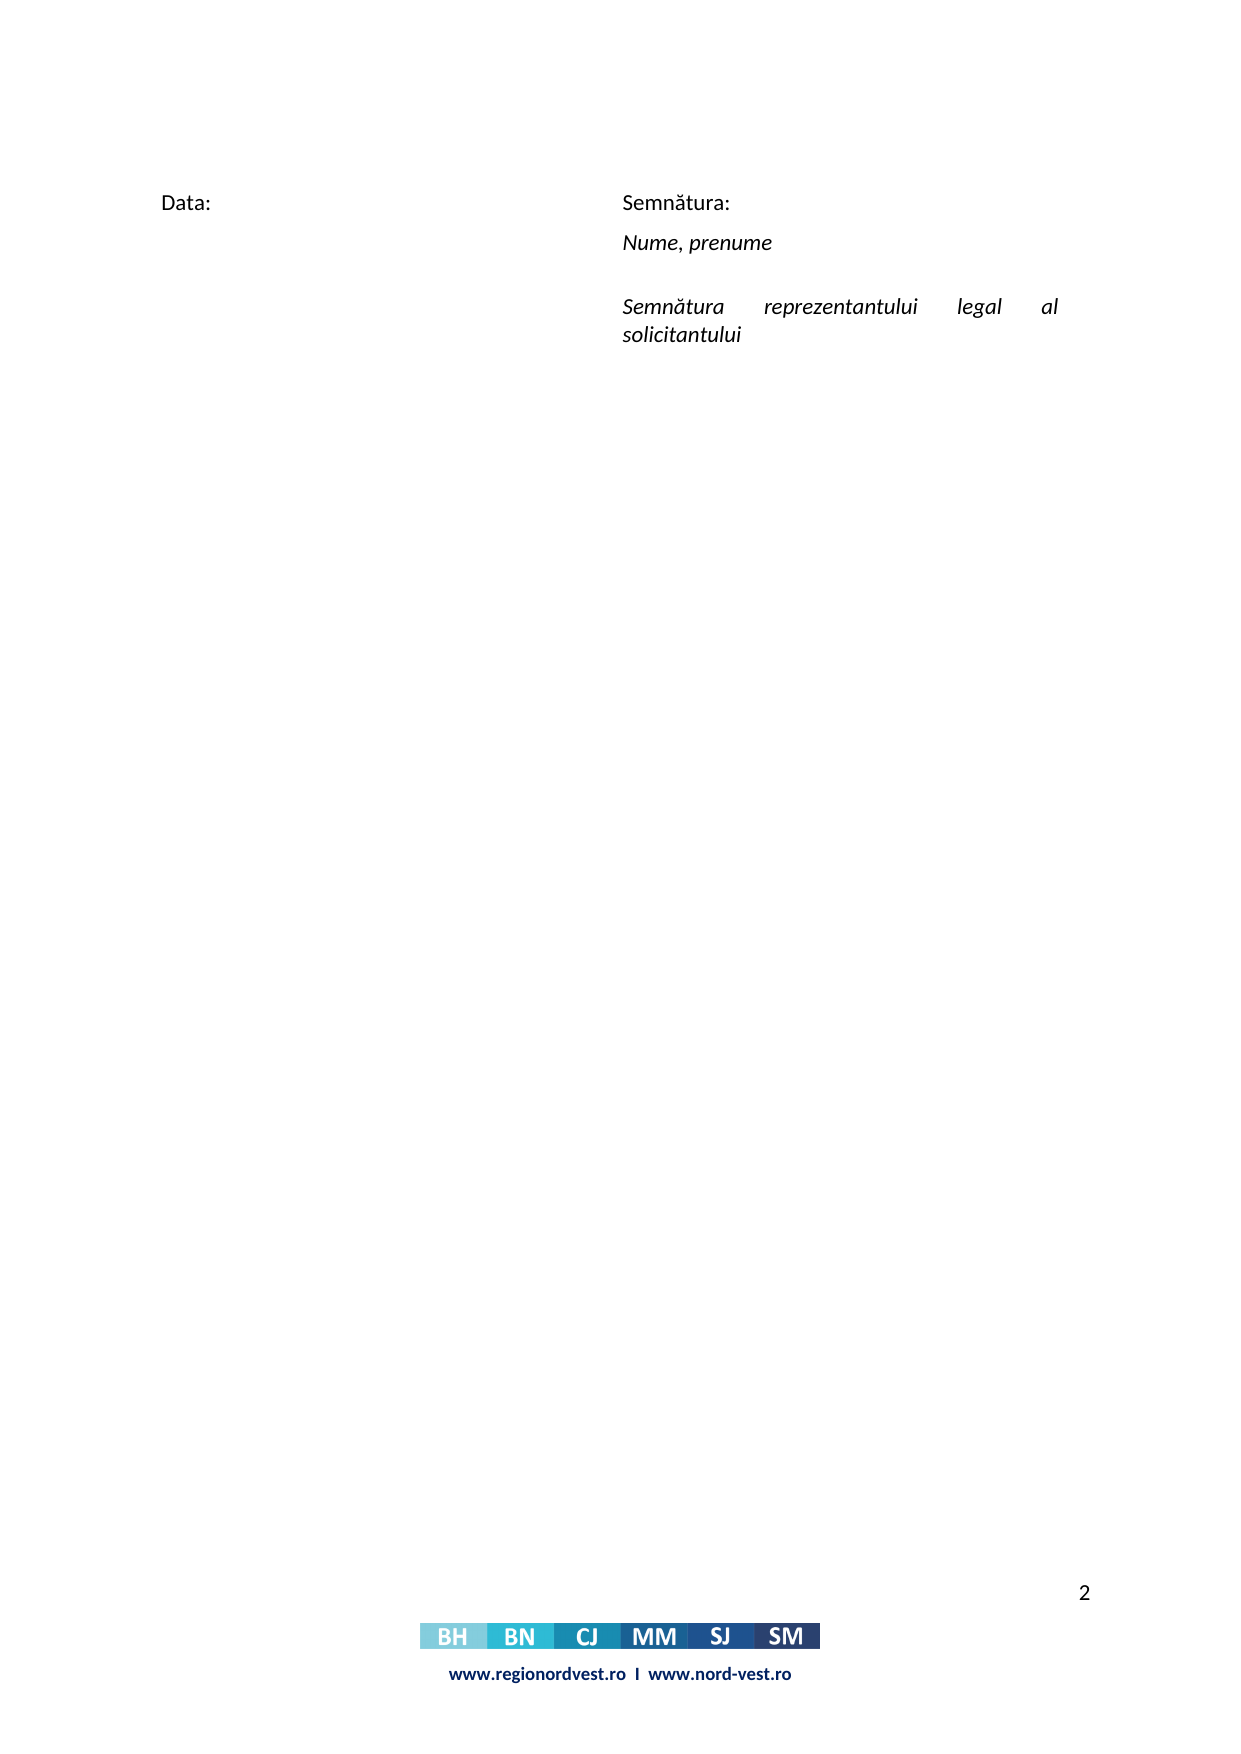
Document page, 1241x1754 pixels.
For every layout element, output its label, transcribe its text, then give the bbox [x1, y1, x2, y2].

picture [420, 1623, 820, 1649]
table_header Data: [150, 175, 611, 353]
table_header Semnătura: Nume, prenume Semnătura reprezentantului legal al solicitantului [611, 175, 1072, 353]
